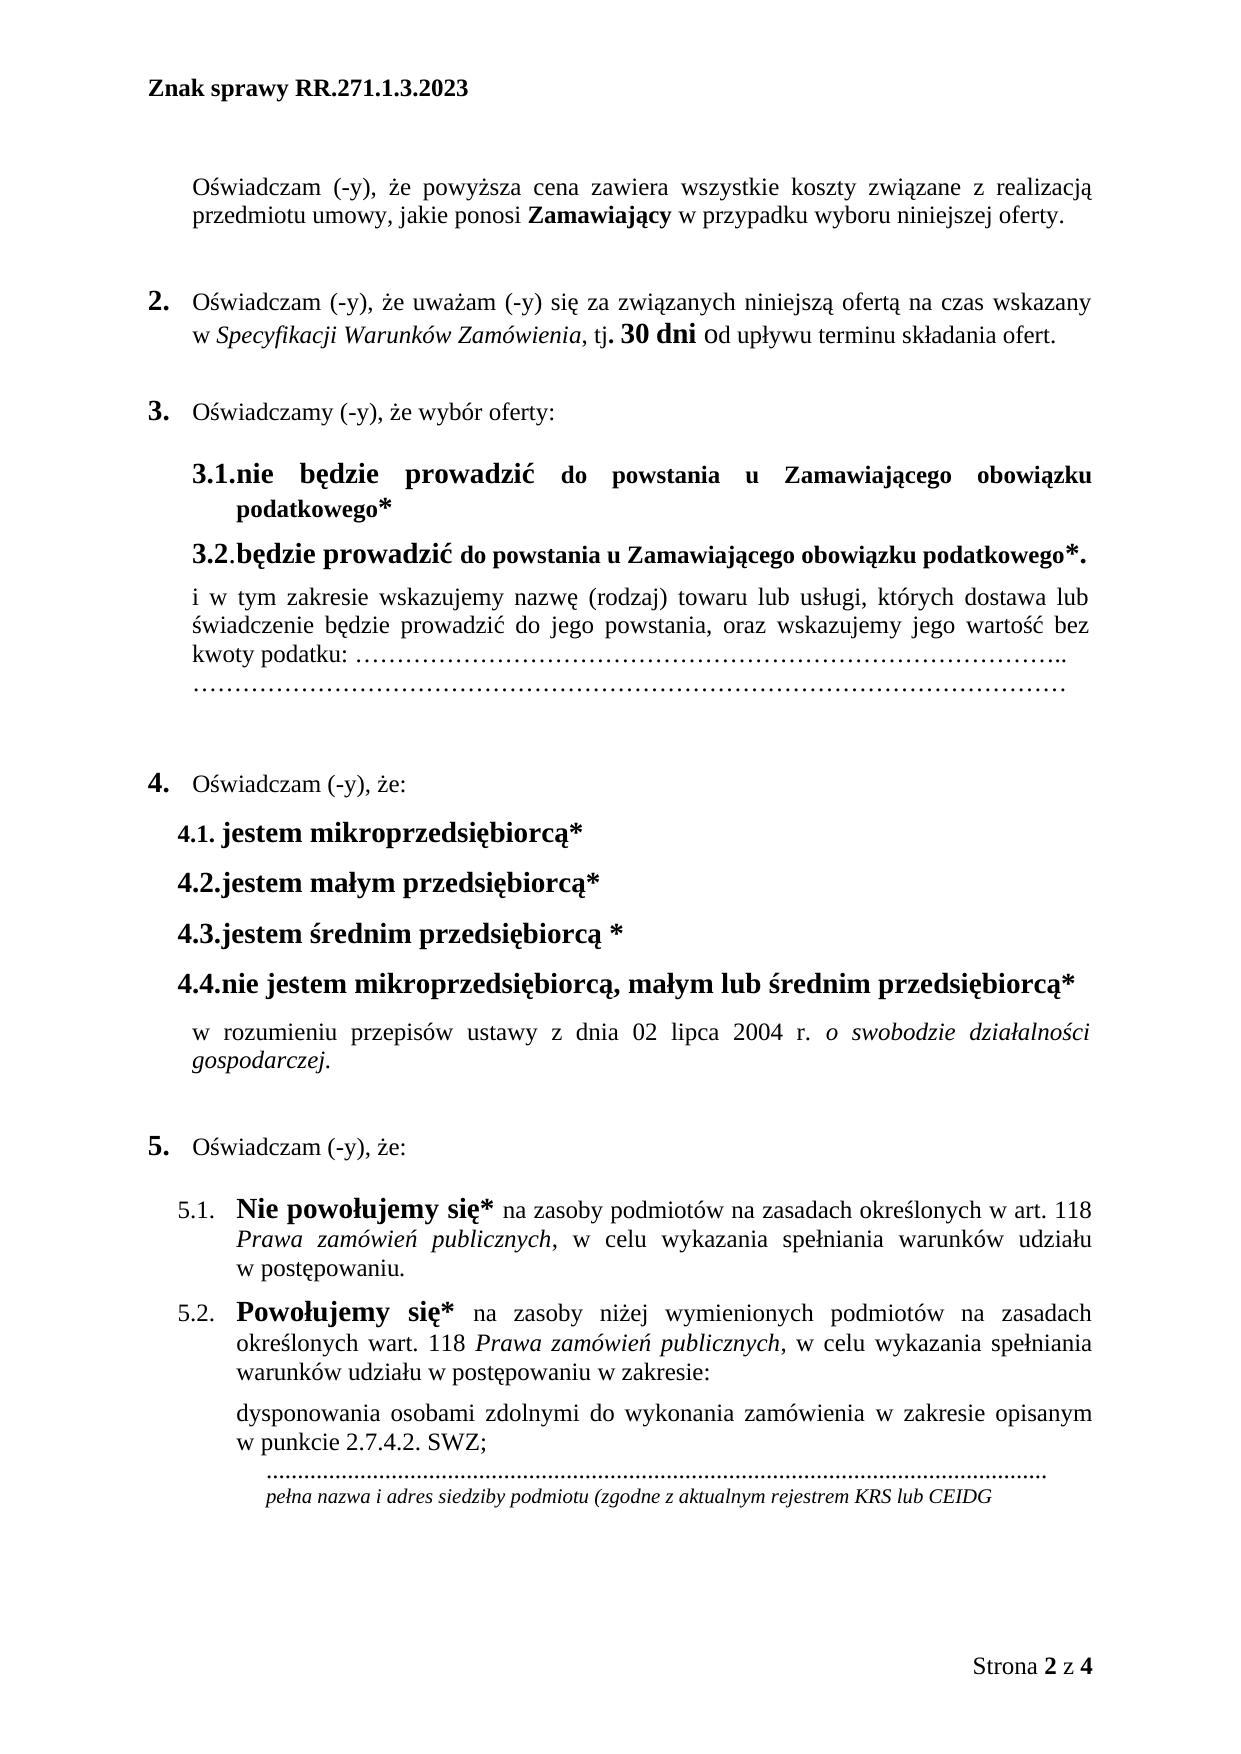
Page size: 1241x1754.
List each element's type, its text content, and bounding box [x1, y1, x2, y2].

list Oświadczam (-y), że uważam (-y) się za związanych niniejszą ofertą na czas wskazany w Specyfikacji Warunków Zamówienia, tj. 30 dni od upływu terminu składania ofert. [148, 283, 1093, 350]
list 3.2. będzie prowadzić do powstania u Zamawiającego obowiązku podatkowego*. [192, 536, 1093, 569]
list Powołujemy się* na zasoby niżej wymienionych podmiotów na zasadach określonych wart. 118 Prawa zamówień publicznych, w celu wykazania spełniania warunków udziału w postępowaniu w zakresie: [177, 1294, 1093, 1385]
list Oświadczam (-y), że: [148, 1128, 1090, 1161]
list pełna nazwa i adres siedziby podmiotu (zgodne z aktualnym rejestrem KRS lub CEIDG [223, 1484, 1093, 1508]
list 4.1. jestem mikroprzedsiębiorcą* [177, 815, 1090, 849]
list 4.3. jestem średnim przedsiębiorcą * [177, 916, 1090, 949]
list 4.2. jestem małym przedsiębiorcą* [177, 866, 1090, 899]
list ............................................................................................................................. [223, 1455, 1093, 1484]
list i w tym zakresie wskazujemy nazwę (rodzaj) towaru lub usługi, których dostawa lub świadczenie będzie prowadzić do jego powstania, oraz wskazujemy jego wartość bez kwoty podatku: ………………………………………………………………………….. [192, 582, 1090, 668]
list Oświadczamy (-y), że wybór oferty: [148, 393, 1093, 427]
text Oświadczam (-y), że powyższa cena zawiera wszystkie koszty związane z realizacją przedmiotu umowy, jakie ponosi Zamawiający w przypadku wyboru niniejszej oferty. [192, 172, 1093, 229]
list Nie powołujemy się* na zasoby podmiotów na zasadach określonych w art. 118 Prawa zamówień publicznych, w celu wykazania spełniania warunków udziału w postępowaniu. [177, 1191, 1093, 1282]
list 3.1. nie będzie prowadzić do powstania u Zamawiającego obowiązku podatkowego* [192, 456, 1093, 523]
list Oświadczam (-y), że: [148, 765, 1090, 798]
text dysponowania osobami zdolnymi do wykonania zamówienia w zakresie opisanym w punkcie 2.7.4.2. SWZ; [236, 1398, 1093, 1455]
list …………………………………………………………………………………………… [192, 668, 1090, 697]
list 4.4. nie jestem mikroprzedsiębiorcą, małym lub średnim przedsiębiorcą* [177, 966, 1090, 1000]
list w rozumieniu przepisów ustawy z dnia 02 lipca 2004 r. o swobodzie działalności gospodarczej. [192, 1017, 1090, 1074]
